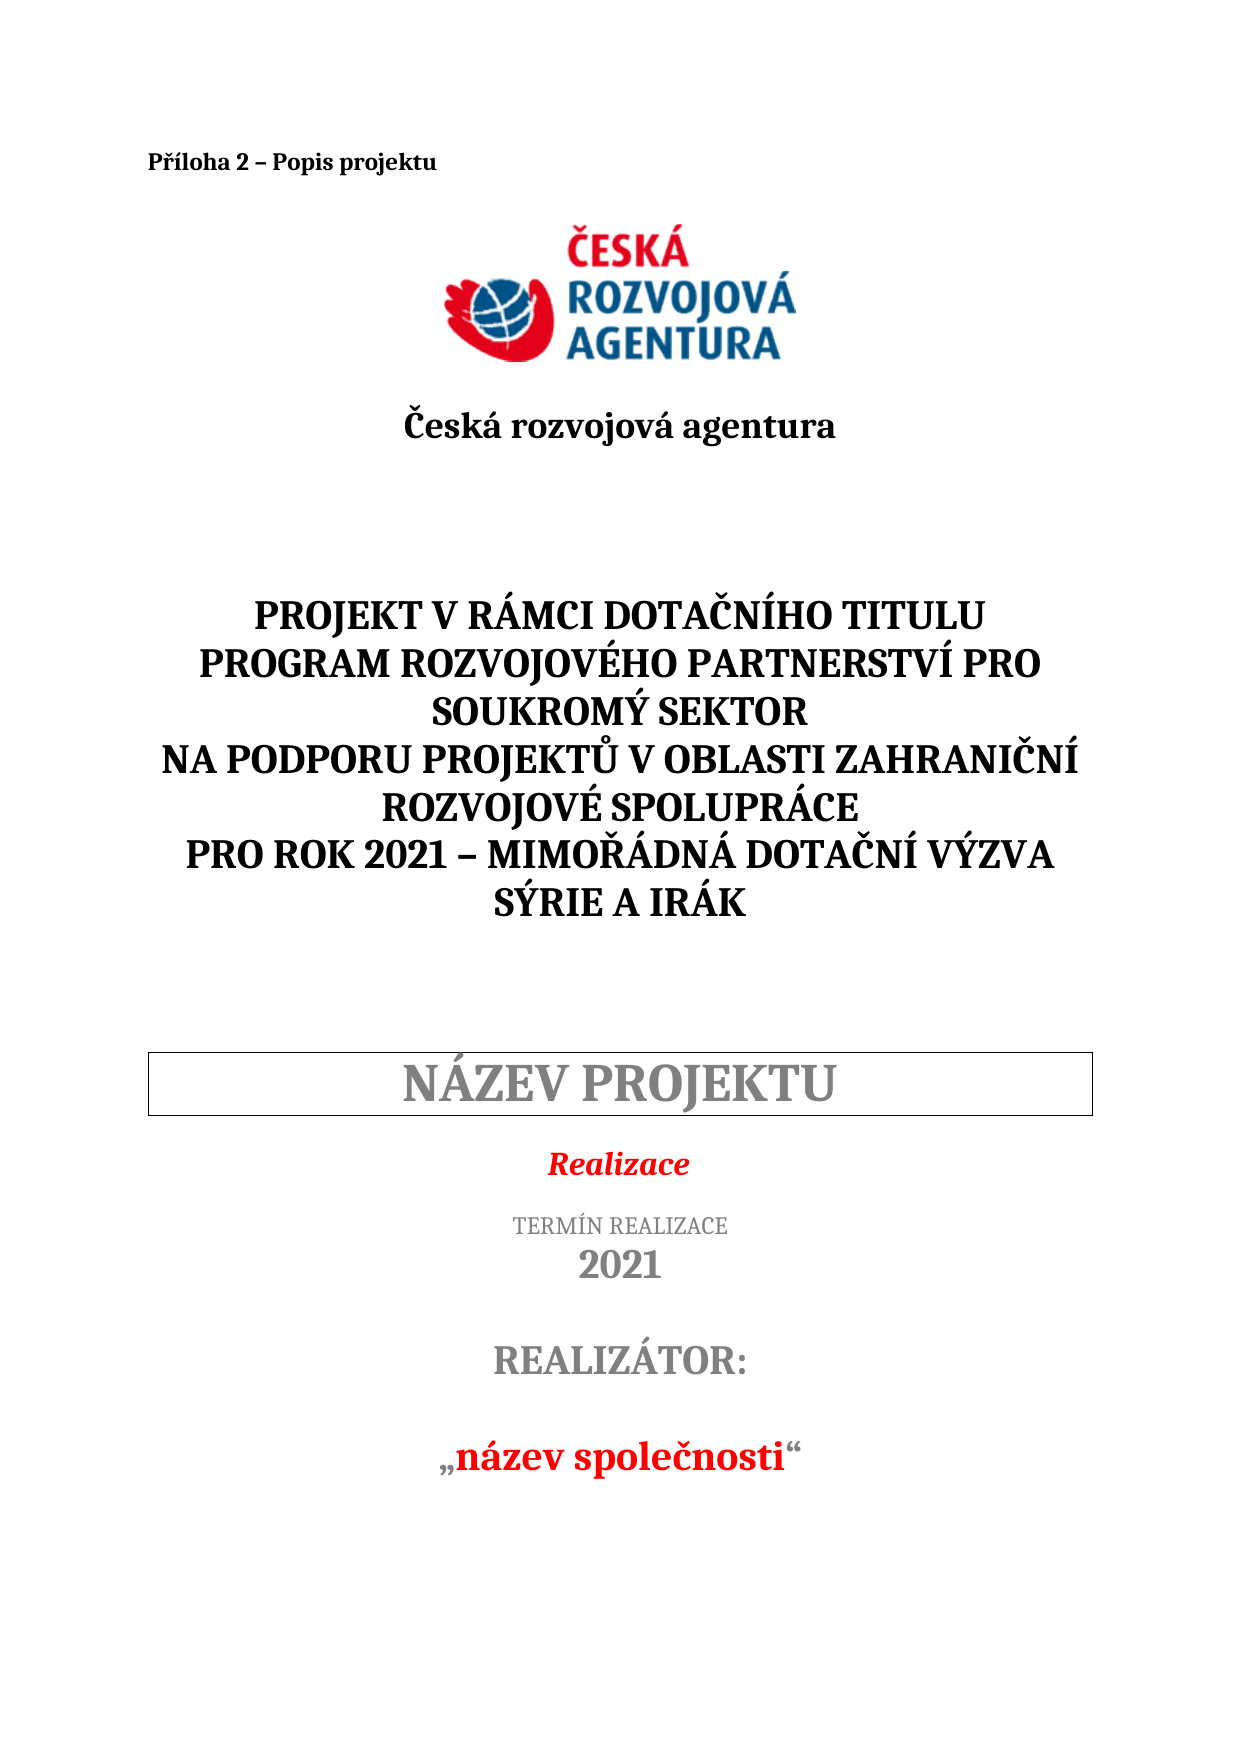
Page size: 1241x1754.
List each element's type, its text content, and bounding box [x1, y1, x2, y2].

text Realizace [148, 1145, 1093, 1183]
text 2021 [148, 1241, 1093, 1289]
picture [444, 224, 796, 362]
text „název společnosti“ [148, 1432, 1093, 1480]
text NA PODPORU PROJEKTŮ V OBLASTI ZAHRANIČNÍ ROZVOJOVÉ SPOLUPRÁCE [148, 736, 1093, 831]
subtitle PRO ROK 2021 – MIMOŘÁDNÁ DOTAČNÍ VÝZVA SÝRIE A IRÁK [148, 831, 1093, 927]
subtitle Česká rozvojová agentura [148, 405, 1093, 448]
text REALIZÁTOR: [148, 1337, 1093, 1384]
text TERMÍN REALIZACE [148, 1212, 1093, 1241]
text PROJEKT V RÁMCI DOTAČNÍHO TITULU [148, 592, 1093, 640]
text PROGRAM ROZVOJOVÉHO PARTNERSTVÍ PRO SOUKROMÝ SEKTOR [148, 640, 1093, 736]
text Příloha 2 – Popis projektu [148, 148, 1093, 176]
table_header NÁZEV PROJEKTU [149, 1053, 1092, 1115]
